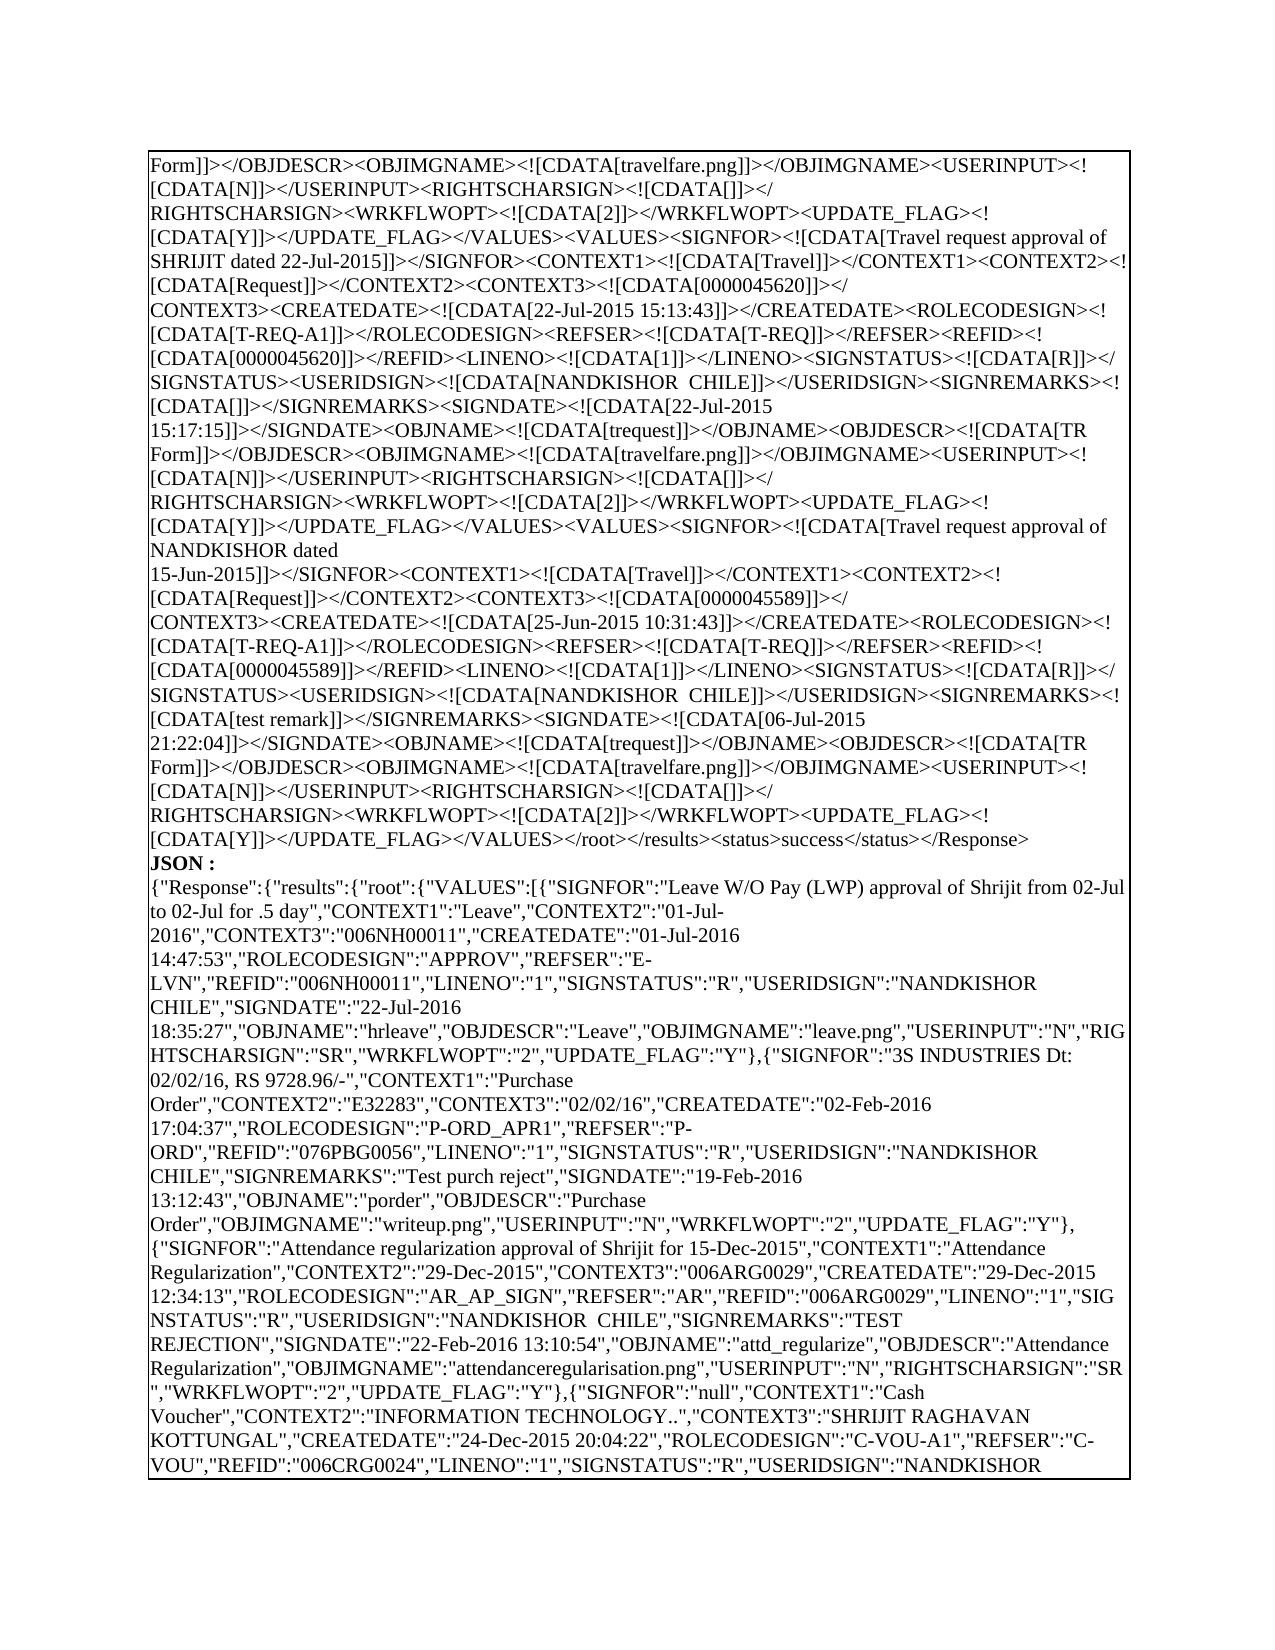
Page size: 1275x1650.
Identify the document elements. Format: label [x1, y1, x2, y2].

table_cell [149, 152, 1129, 1478]
